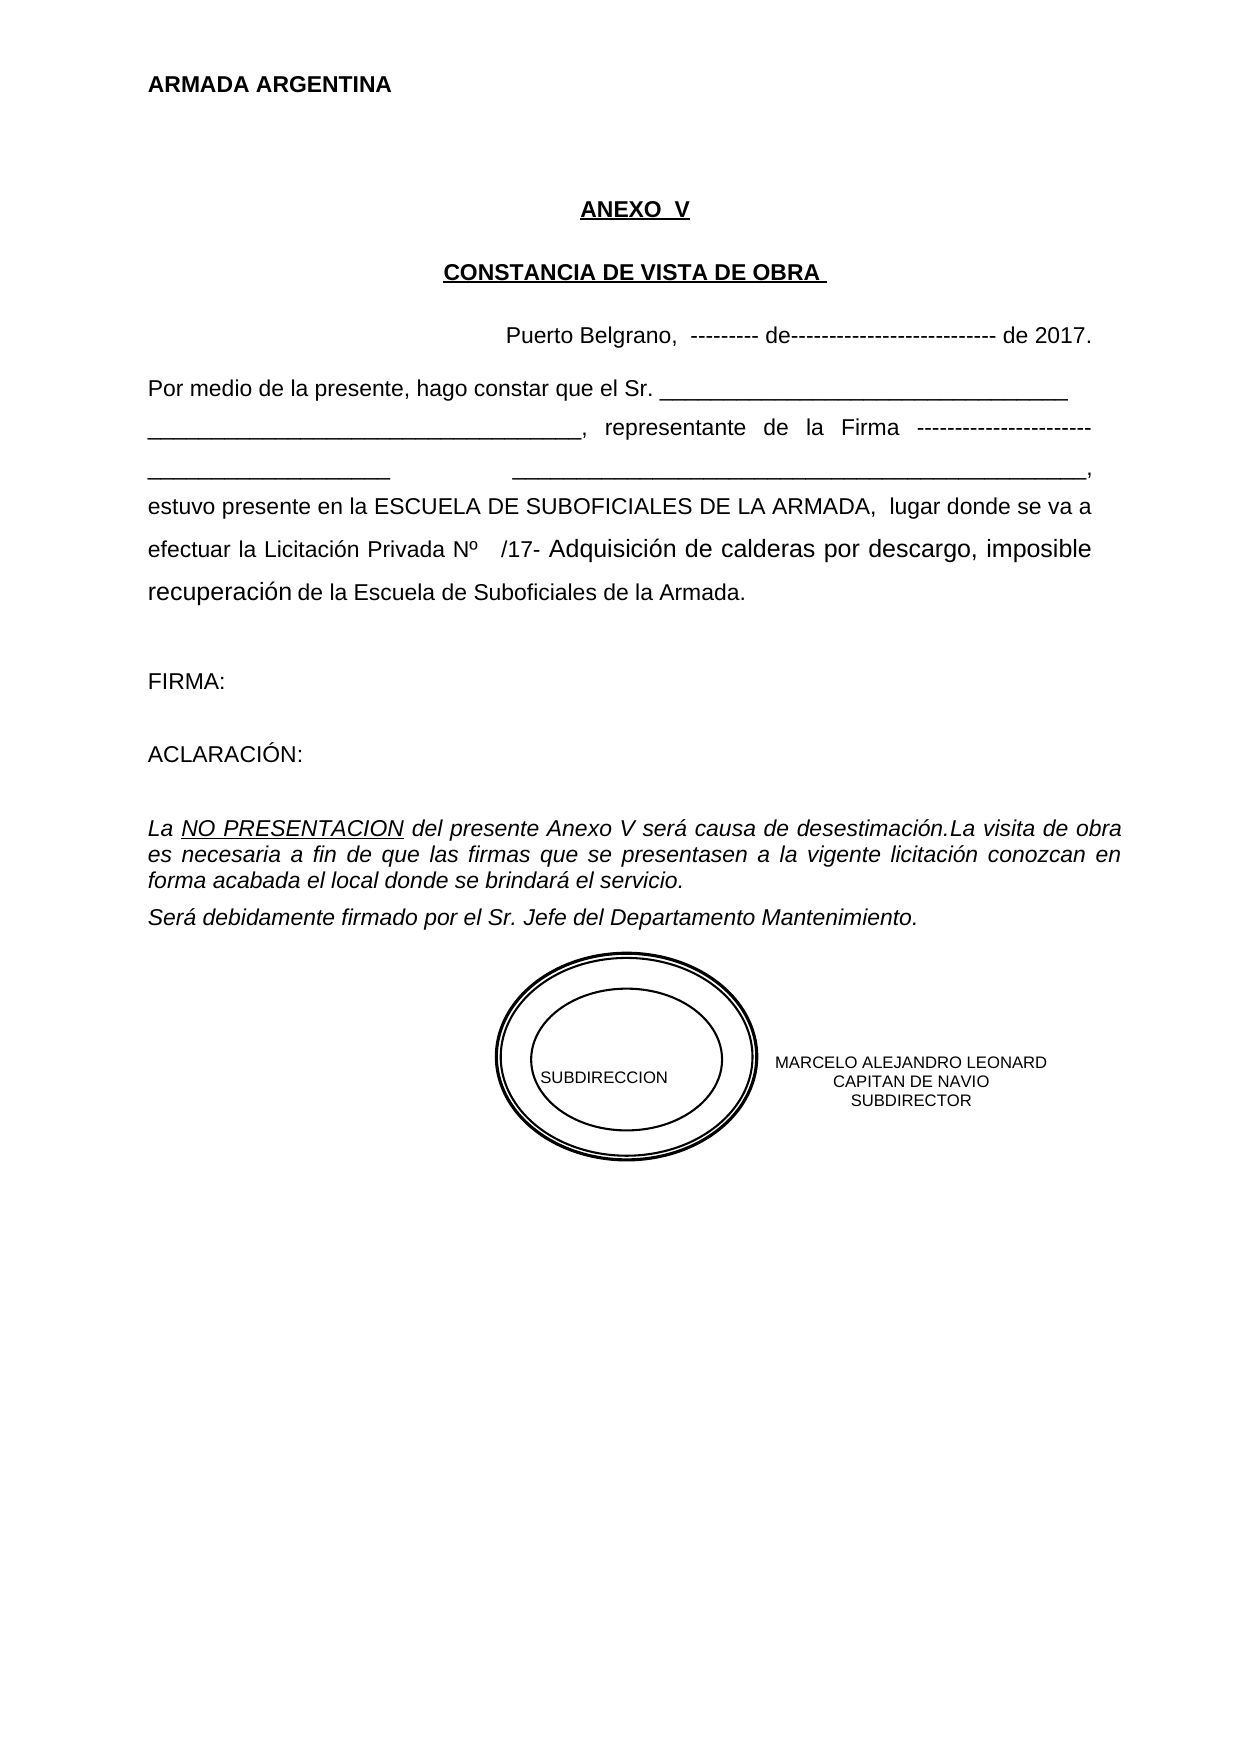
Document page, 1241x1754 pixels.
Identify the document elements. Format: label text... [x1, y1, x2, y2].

text ANEXO V [148, 196, 1122, 222]
text Por medio de la presente, hago constar que el Sr. ________________________________ [148, 374, 1093, 401]
text ACLARACIÓN: [148, 741, 1122, 768]
text FIRMA: [148, 668, 1122, 694]
text CONSTANCIA DE VISTA DE OBRA [148, 259, 1122, 285]
text La NO PRESENTACION del presente Anexo V será causa de desestimación.La visita de obra es necesaria a fin de que las firmas que se presentasen a la vigente licitación conozcan en forma acabada el local donde se brindará el servicio. [148, 815, 1122, 894]
text __________________________________, representante de la Firma -----------------------___________________ _____________________________________________, estuvo presente en la ESCUELA DE SUBOFICIALES DE LA ARMADA, lugar donde se va a efectuar la Licitación Privada Nº /17- Adquisición de calderas por descargo, imposible recuperación de la Escuela de Suboficiales de la Armada. [148, 414, 1093, 606]
text Puerto Belgrano, --------- de--------------------------- de 2017. [148, 322, 1093, 348]
text Será debidamente firmado por el Sr. Jefe del Departamento Mantenimiento. [148, 904, 1122, 931]
